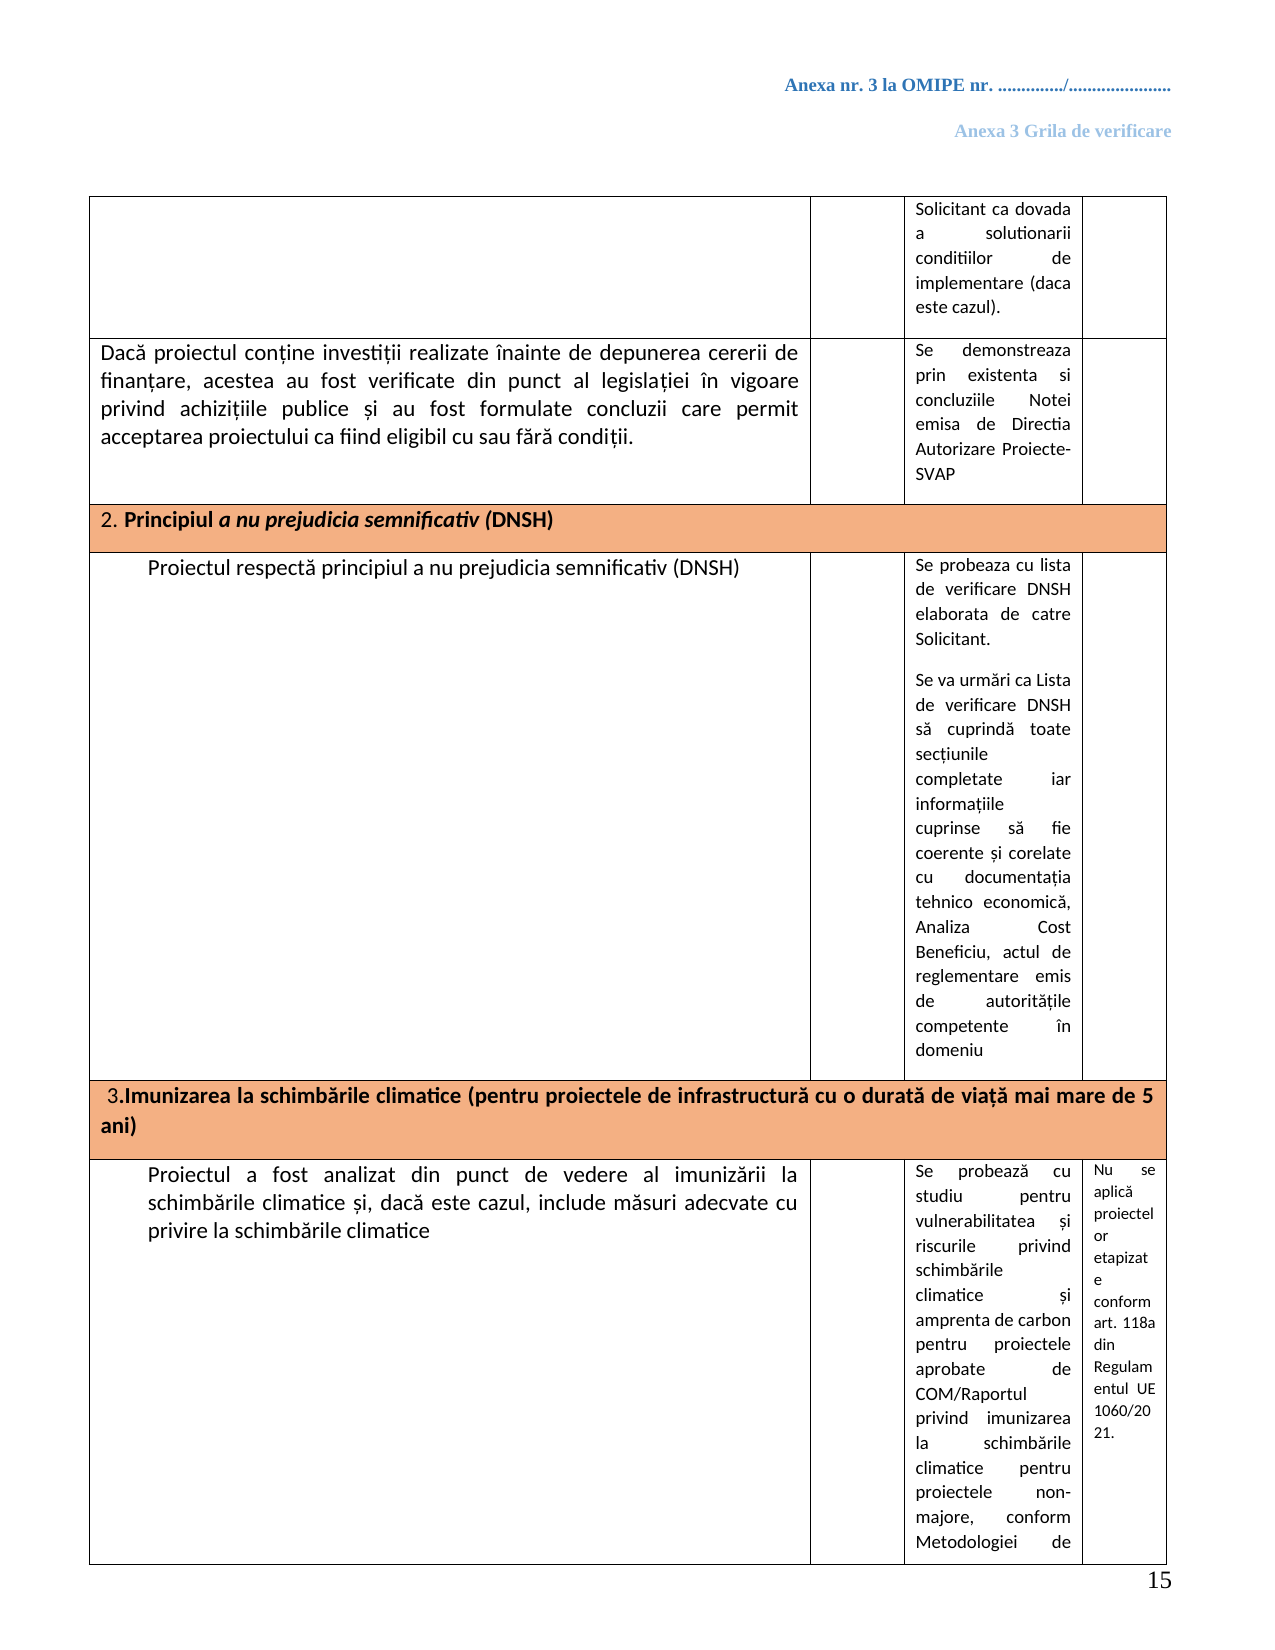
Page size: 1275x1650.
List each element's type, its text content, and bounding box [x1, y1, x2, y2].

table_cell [90, 197, 810, 337]
table_cell Dacă proiectul conţine investiţii realizate înainte de depunerea cererii de finanţare, acestea au fost verificate din punct al legislaţiei în vigoare privind achiziţiile publice şi au fost formulate concluzii care permit acceptarea proiectului ca fiind eligibil cu sau fără condiţii. [90, 339, 810, 504]
table_cell [1083, 339, 1166, 504]
table_cell [811, 339, 904, 504]
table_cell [905, 197, 1082, 337]
table_cell [811, 197, 904, 337]
table_cell 3.Imunizarea la schimbările climatice (pentru proiectele de infrastructură cu o durată de viață mai mare de 5 ani) [90, 1081, 1166, 1159]
table_cell Se demonstreaza prin existenta si concluziile Notei emisa de Directia Autorizare Proiecte-SVAP [905, 339, 1082, 504]
table_cell [1083, 553, 1166, 1080]
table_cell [90, 1160, 810, 1564]
table_cell 2. Principiul a nu prejudicia semnificativ (DNSH) [90, 505, 1166, 552]
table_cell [905, 1160, 1082, 1564]
table_cell Proiectul respectă principiul a nu prejudicia semnificativ (DNSH) [90, 553, 810, 1080]
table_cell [1083, 1160, 1166, 1564]
table_cell [1083, 197, 1166, 337]
table_cell [811, 1160, 904, 1564]
table_cell Se probeaza cu lista de verificare DNSH elaborata de catre Solicitant. Se va urmări ca Lista de verificare DNSH să cuprindă toate secțiunile completate iar informațiile cuprinse să fie coerente și corelate cu documentația tehnico economică, Analiza Cost Beneficiu, actul de reglementare emis de autoritățile competente în domeniu [905, 553, 1082, 1080]
table_cell [811, 553, 904, 1080]
